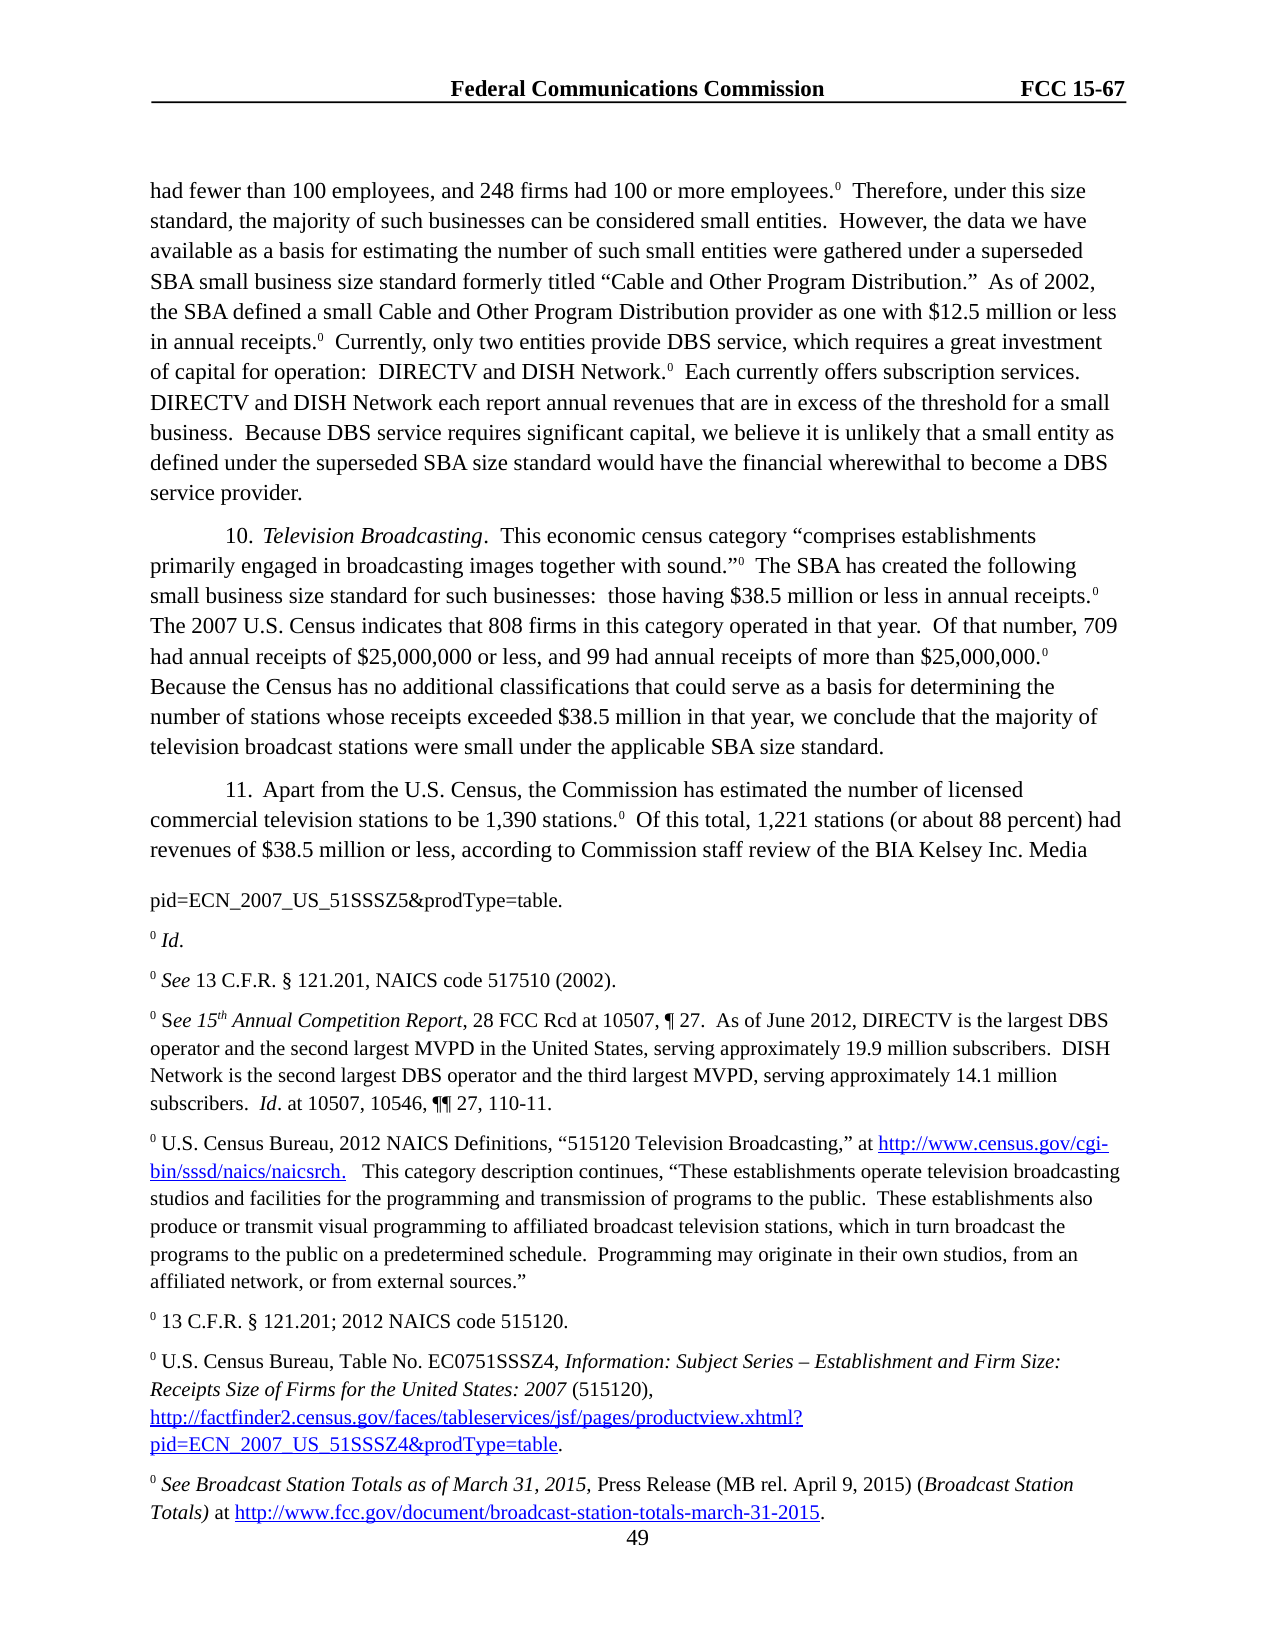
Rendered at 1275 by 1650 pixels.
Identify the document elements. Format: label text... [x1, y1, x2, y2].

text Apart from the U.S. Census, the Commission has estimated the number of licensed commercial television stations to be 1,390 stations. Of this total, 1,221 stations (or about 88 percent) had revenues of $38.5 million or less, according to Commission staff review of the BIA Kelsey Inc. Media Access Pro Television Database (BIA) on July 2, 2014. In addition, the Commission has estimated the number of licensed noncommercial educational (NCE) television stations to be 395. NCE stations are non-profit, and therefore considered to be small entities. Therefore, we estimate that the majority of television broadcast stations are small entities. [150, 776, 1125, 863]
text Direct Broadcast Satellite (DBS) Service. DBS service is a nationally distributed subscription service that delivers video and audio programming via satellite to a small parabolic “dish” antenna at the subscriber’s location. DBS, by exception, is now included in the SBA’s broad economic census category, Wired Telecommunications Carriers, which was developed for small wireline businesses. Under this category, the SBA deems a wireline business to be small if it has 1,500 or fewer employees. Census data for 2007 shows that there were 3,188 firms that operated for that entire year. Of this total, 2,940 firms had fewer than 100 employees, and 248 firms had 100 or more employees. Therefore, under this size standard, the majority of such businesses can be considered small entities. However, the data we have available as a basis for estimating the number of such small entities were gathered under a superseded SBA small business size standard formerly titled “Cable and Other Program Distribution.” As of 2002, the SBA defined a small Cable and Other Program Distribution provider as one with $12.5 million or less in annual receipts. Currently, only two entities provide DBS service, which requires a great investment of capital for operation: DIRECTV and DISH Network. Each currently offers subscription services. DIRECTV and DISH Network each report annual revenues that are in excess of the threshold for a small business. Because DBS service requires significant capital, we believe it is unlikely that a small entity as defined under the superseded SBA size standard would have the financial wherewithal to become a DBS service provider. [150, 177, 1125, 506]
text Television Broadcasting. This economic census category “comprises establishments primarily engaged in broadcasting images together with sound.” The SBA has created the following small business size standard for such businesses: those having $38.5 million or less in annual receipts. The 2007 U.S. Census indicates that 808 firms in this category operated in that year. Of that number, 709 had annual receipts of $25,000,000 or less, and 99 had annual receipts of more than $25,000,000. Because the Census has no additional classifications that could serve as a basis for determining the number of stations whose receipts exceeded $38.5 million in that year, we conclude that the majority of television broadcast stations were small under the applicable SBA size standard. [150, 522, 1125, 760]
